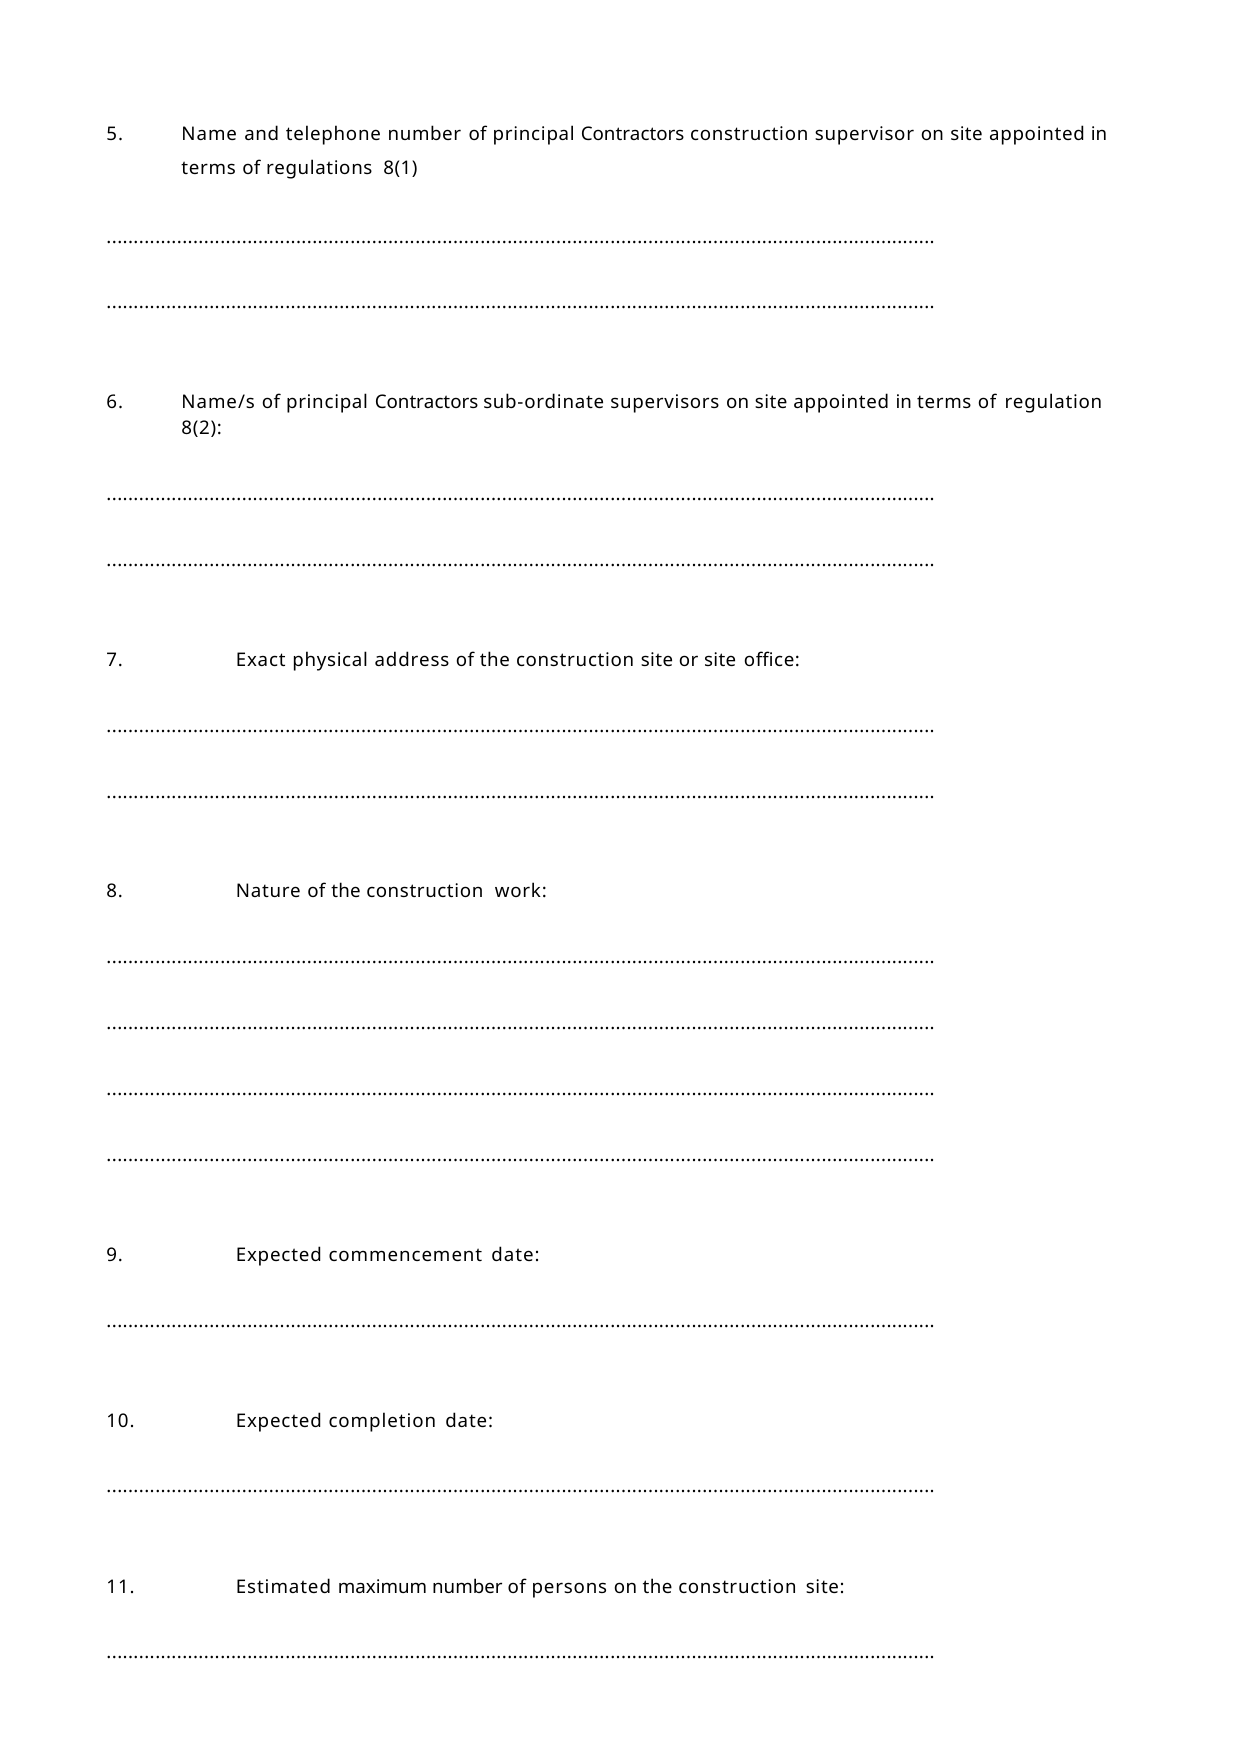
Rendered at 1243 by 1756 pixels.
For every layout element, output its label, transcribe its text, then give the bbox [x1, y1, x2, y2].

list Expected completion date: [106, 1407, 1126, 1432]
list Expected commencement date: [106, 1241, 1126, 1267]
list Nature of the construction work: [106, 878, 1126, 903]
list Estimated maximum number of persons on the construction site: [106, 1573, 1126, 1598]
list Name and telephone number of principal Contractors construction supervisor on site appointed in terms of regulations 8(1) [106, 120, 1118, 180]
list Name/s of principal Contractors sub-ordinate supervisors on site appointed in terms of regulation 8(2): [106, 389, 1128, 440]
list Exact physical address of the construction site or site office: [106, 646, 1126, 672]
